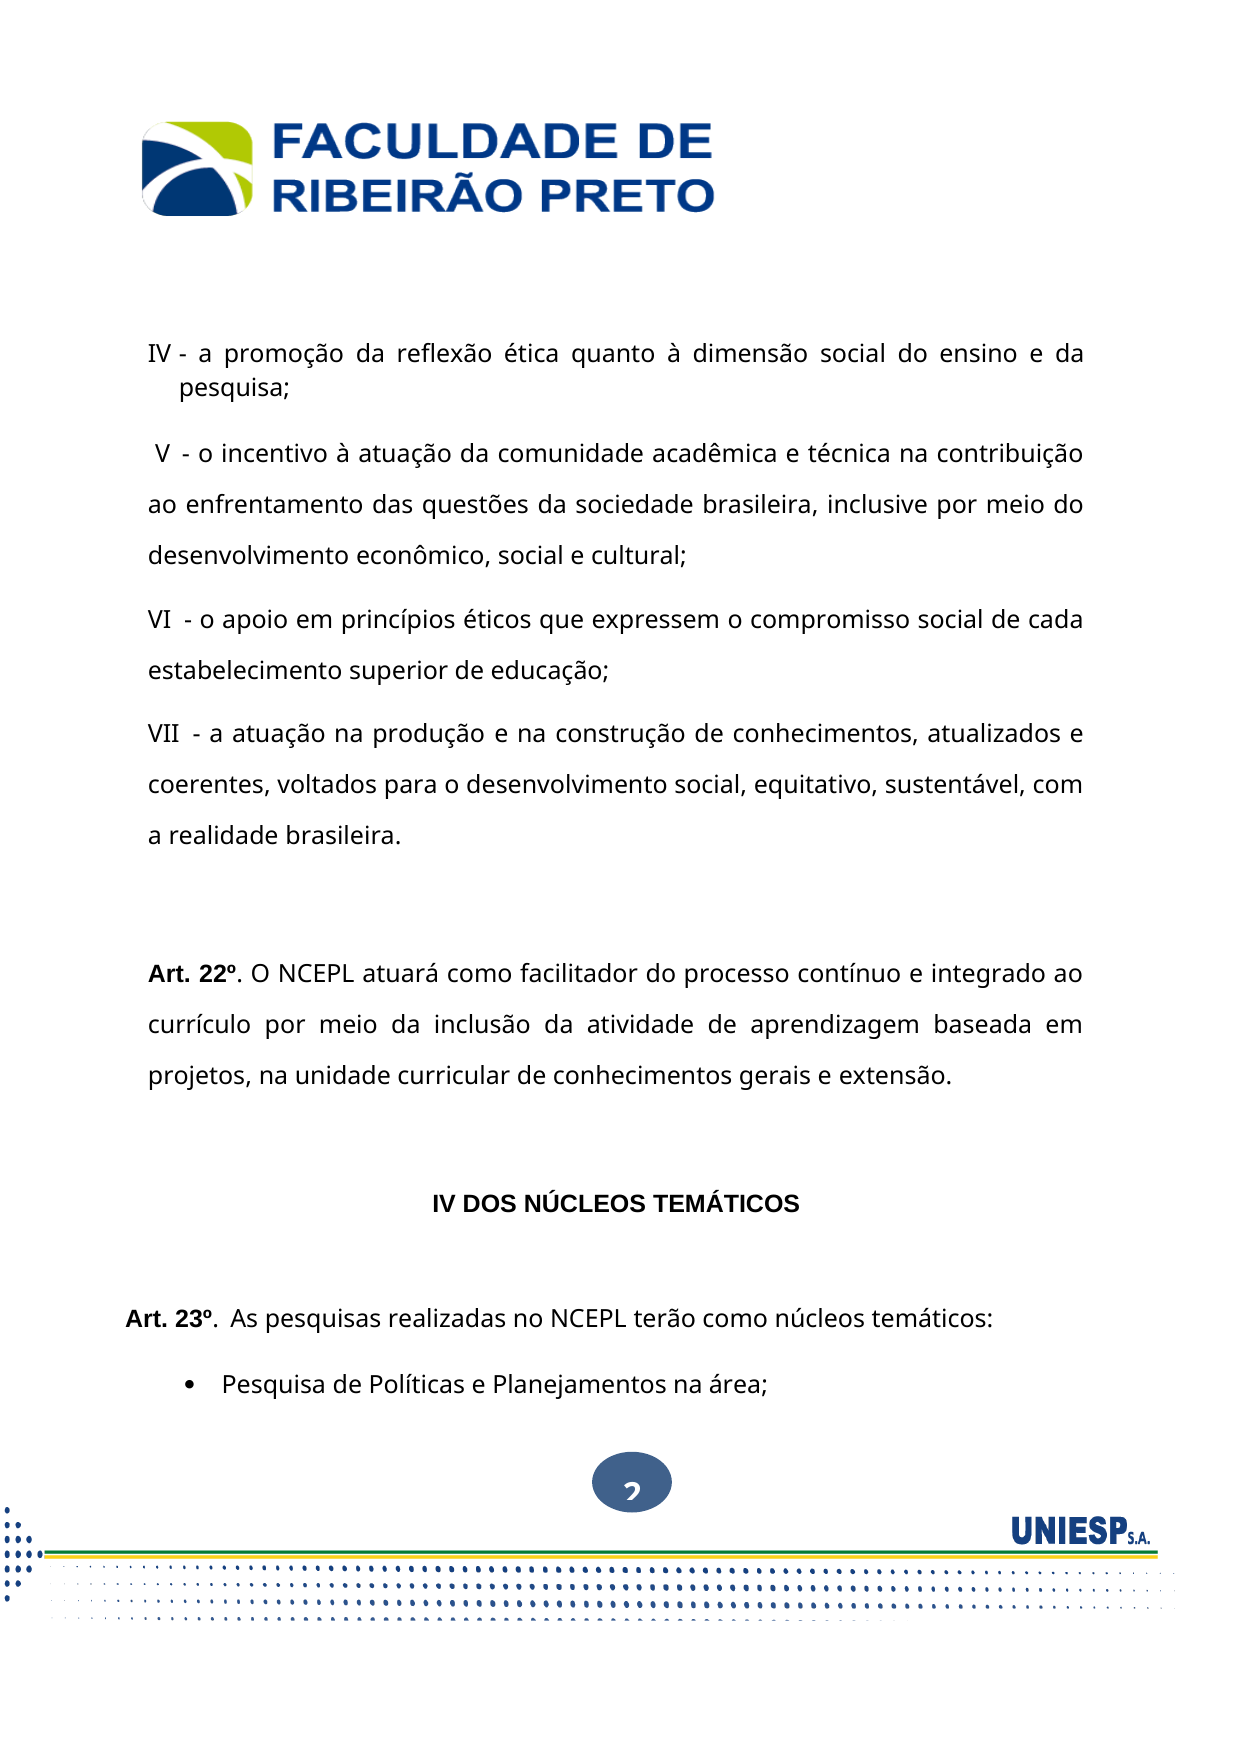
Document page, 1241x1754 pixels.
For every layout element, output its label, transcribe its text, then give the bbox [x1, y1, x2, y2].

picture [125, 59, 729, 274]
list - o apoio em princípios éticos que expressem o compromisso social de cada estabelecimento superior de educação; [148, 601, 1084, 686]
list - a promoção da reflexão ética quanto à dimensão social do ensino e da pesquisa; [148, 336, 1084, 404]
text Art. 22º. O NCEPL atuará como facilitador do processo contínuo e integrado ao currículo por meio da inclusão da atividade de aprendizagem baseada em projetos, na unidade curricular de conhecimentos gerais e extensão. [148, 955, 1084, 1091]
list - a atuação na produção e na construção de conhecimentos, atualizados e coerentes, voltados para o desenvolvimento social, equitativo, sustentável, com a realidade brasileira. [148, 716, 1084, 852]
list - o incentivo à atuação da comunidade acadêmica e técnica na contribuição ao enfrentamento das questões da sociedade brasileira, inclusive por meio do desenvolvimento econômico, social e cultural; [148, 435, 1084, 572]
text Art. 23º. As pesquisas realizadas no NCEPL terão como núcleos temáticos: [125, 1300, 1084, 1334]
list Pesquisa de Políticas e Planejamentos na área; [185, 1366, 1084, 1400]
subtitle IV DOS NÚCLEOS TEMÁTICOS [148, 1189, 1084, 1218]
picture [0, 1451, 1181, 1621]
